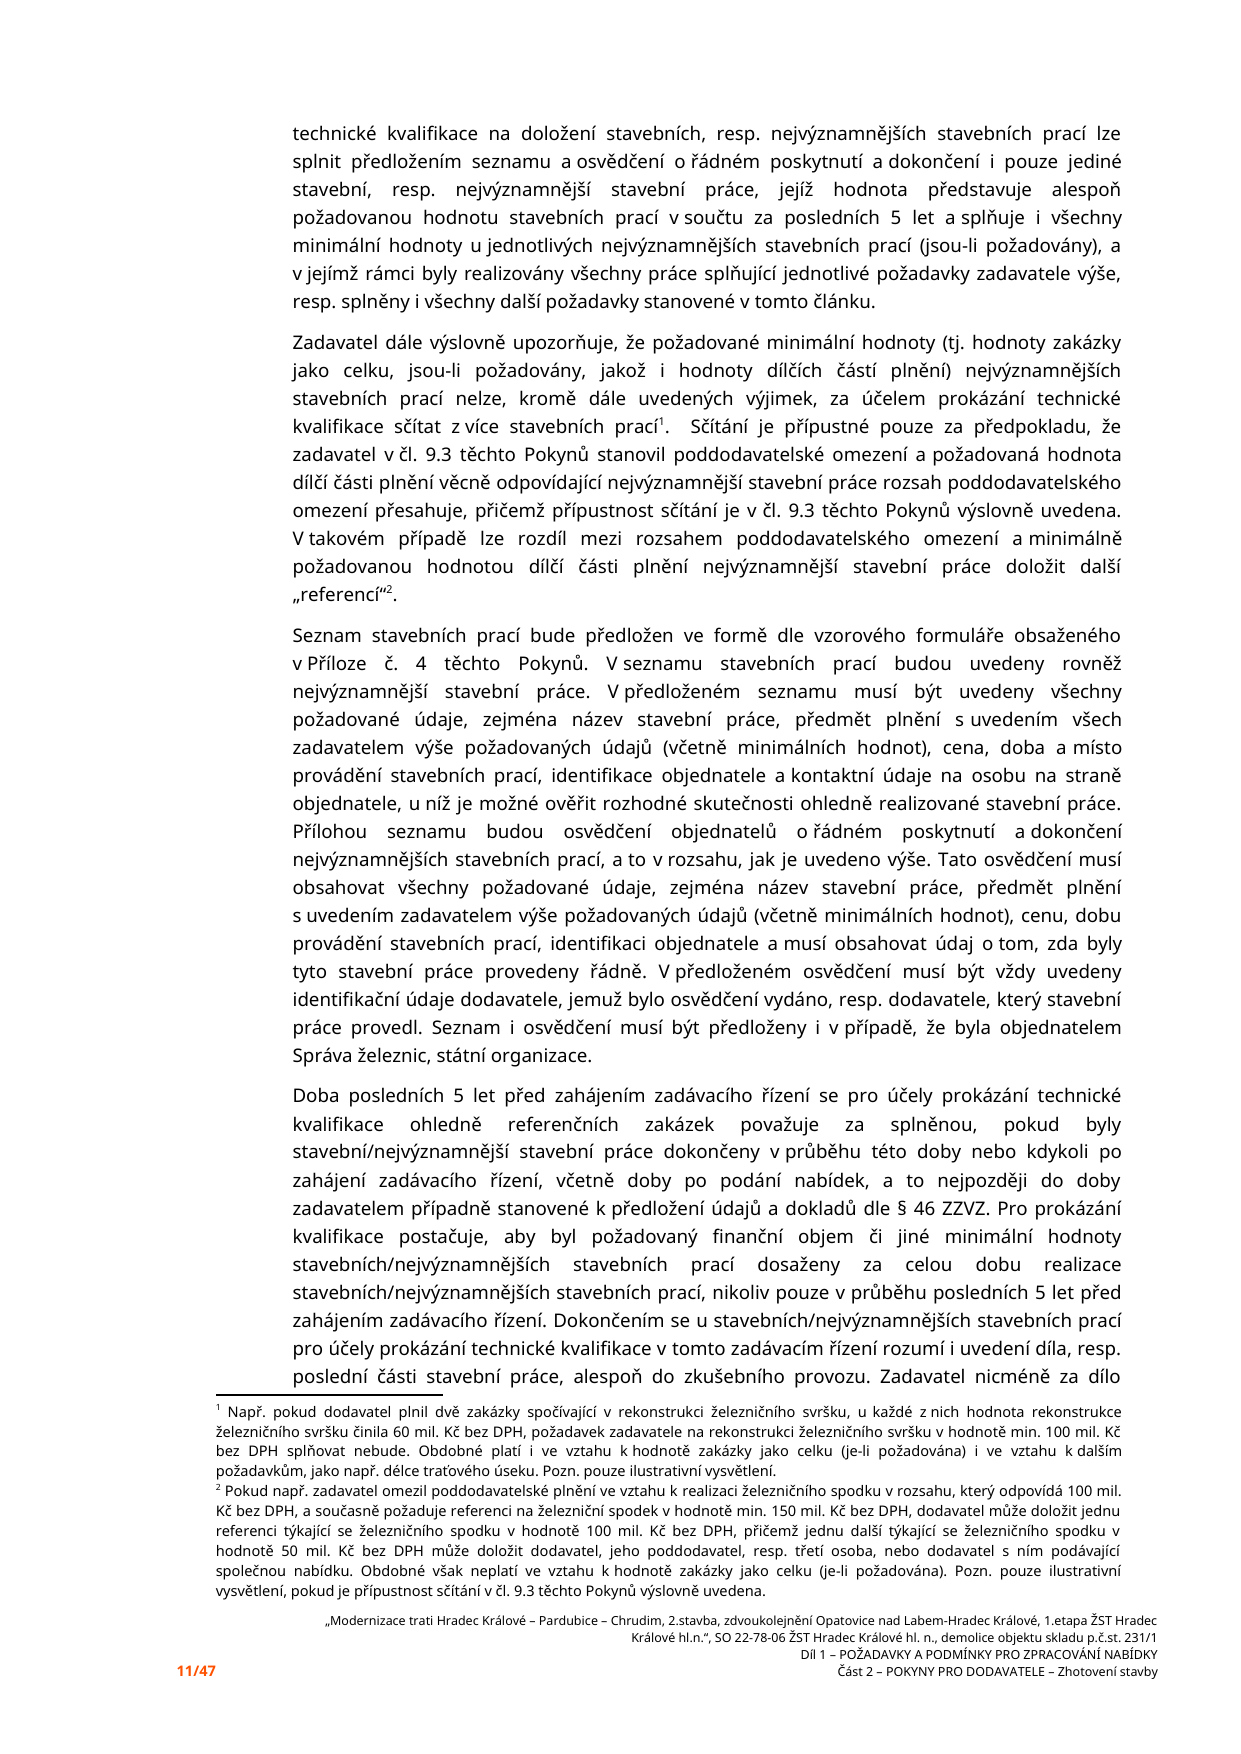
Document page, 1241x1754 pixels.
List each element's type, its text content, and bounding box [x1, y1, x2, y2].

text Seznam stavebních prací bude předložen ve formě dle vzorového formuláře obsaženého v Příloze č. 4 těchto Pokynů. V seznamu stavebních prací budou uvedeny rovněž nejvýznamnější stavební práce. V předloženém seznamu musí být uvedeny všechny požadované údaje, zejména název stavební práce, předmět plnění s uvedením všech zadavatelem výše požadovaných údajů (včetně minimálních hodnot), cena, doba a místo provádění stavebních prací, identifikace objednatele a kontaktní údaje na osobu na straně objednatele, u níž je možné ověřit rozhodné skutečnosti ohledně realizované stavební práce. Přílohou seznamu budou osvědčení objednatelů o řádném poskytnutí a dokončení nejvýznamnějších stavebních prací, a to v rozsahu, jak je uvedeno výše. Tato osvědčení musí obsahovat všechny požadované údaje, zejména název stavební práce, předmět plnění s uvedením zadavatelem výše požadovaných údajů (včetně minimálních hodnot), cenu, dobu provádění stavebních prací, identifikaci objednatele a musí obsahovat údaj o tom, zda byly tyto stavební práce provedeny řádně. V předloženém osvědčení musí být vždy uvedeny identifikační údaje dodavatele, jemuž bylo osvědčení vydáno, resp. dodavatele, který stavební práce provedl. Seznam i osvědčení musí být předloženy i v případě, že byla objednatelem Správa železnic, státní organizace. [292, 622, 1122, 1068]
text Zadavatel dále výslovně upozorňuje, že požadované minimální hodnoty (tj. hodnoty zakázky jako celku, jsou-li požadovány, jakož i hodnoty dílčích částí plnění) nejvýznamnějších stavebních prací nelze, kromě dále uvedených výjimek, za účelem prokázání technické kvalifikace sčítat z více stavebních prací. Sčítání je přípustné pouze za předpokladu, že zadavatel v čl. 9.3 těchto Pokynů stanovil poddodavatelské omezení a požadovaná hodnota dílčí části plnění věcně odpovídající nejvýznamnější stavební práce rozsah poddodavatelského omezení přesahuje, přičemž přípustnost sčítání je v čl. 9.3 těchto Pokynů výslovně uvedena. V takovém případě lze rozdíl mezi rozsahem poddodavatelského omezení a minimálně požadovanou hodnotou dílčí části plnění nejvýznamnější stavební práce doložit další „referencí“. [292, 329, 1122, 607]
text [292, 121, 1122, 314]
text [292, 1083, 1122, 1388]
